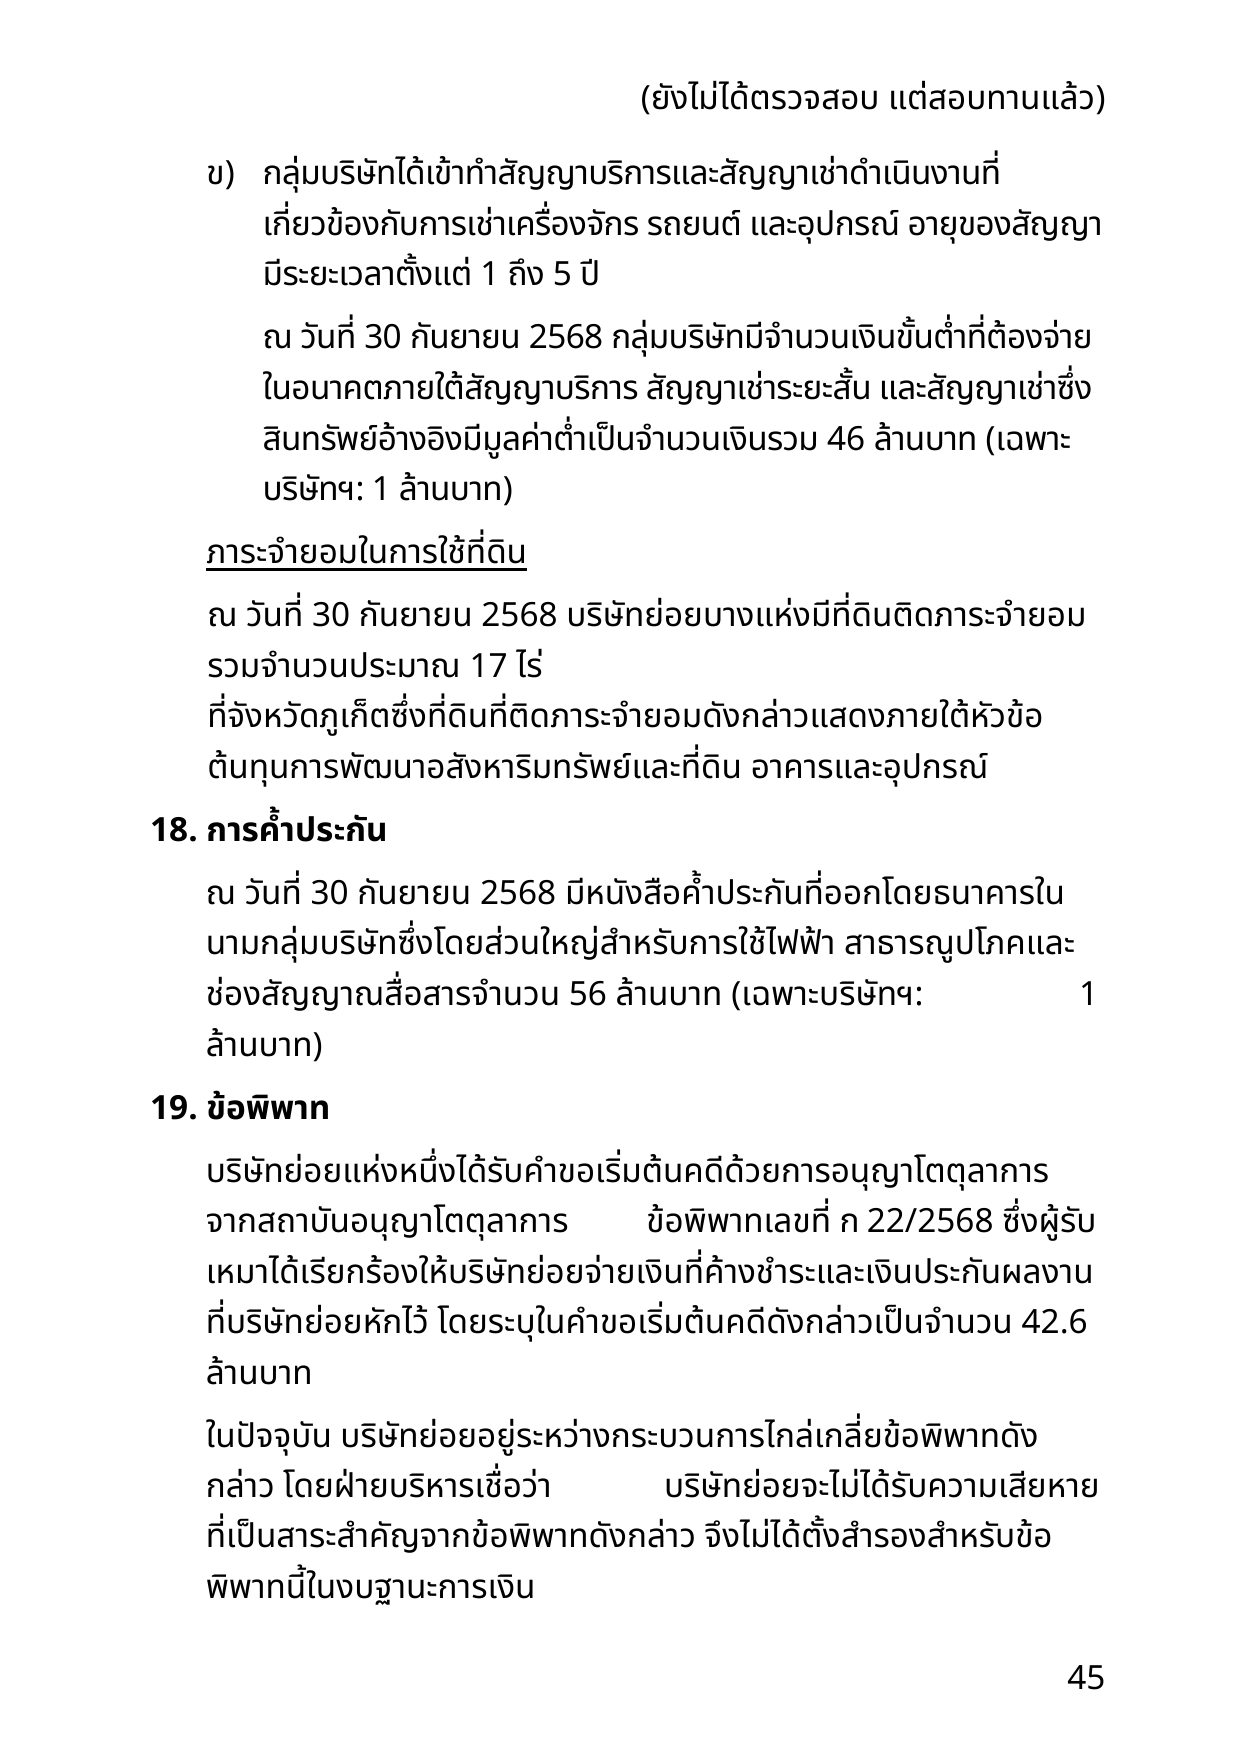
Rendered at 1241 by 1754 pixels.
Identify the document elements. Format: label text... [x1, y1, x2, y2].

text 18. การค้ำประกัน [150, 806, 1105, 856]
text ข) กลุ่มบริษัทได้เข้าทำสัญญาบริการและสัญญาเช่าดำเนินงานที่เกี่ยวข้องกับการเช่าเครื่องจักร รถยนต์ และอุปกรณ์ อายุของสัญญามีระยะเวลาตั้งแต่ 1 ถึง 5 ปี [150, 149, 1105, 301]
text บริษัทย่อยแห่งหนึ่งได้รับคำขอเริ่มต้นคดีด้วยการอนุญาโตตุลาการ จากสถาบันอนุญาโตตุลาการ ข้อพิพาทเลขที่ ก22/2568 ซึ่งผู้รับเหมาได้เรียกร้องให้บริษัทย่อยจ่ายเงินที่ค้างชำระและเงินประกันผลงานที่บริษัทย่อยหักไว้ โดยระบุในคำขอเริ่มต้นคดีดังกล่าวเป็นจำนวน 42.6 ล้านบาท [150, 1147, 1106, 1399]
text 19. ข้อพิพาท [150, 1083, 1105, 1134]
text ณ วันที่ 30 กันยายน 2568 มีหนังสือค้ำประกันที่ออกโดยธนาคารในนามกลุ่มบริษัทซึ่งโดยส่วนใหญ่สำหรับการใช้ไฟฟ้า สาธารณูปโภคและช่องสัญญาณสื่อสารจำนวน 56 ล้านบาท (เฉพาะบริษัทฯ: 1 ล้านบาท) [150, 869, 1105, 1071]
text ณ วันที่ 30 กันยายน 2568 กลุ่มบริษัทมีจำนวนเงินขั้นต่ำที่ต้องจ่ายในอนาคตภายใต้สัญญาบริการ สัญญาเช่าระยะสั้น และสัญญาเช่าซึ่งสินทรัพย์อ้างอิงมีมูลค่าต่ำเป็นจำนวนเงินรวม 46 ล้านบาท (เฉพาะบริษัทฯ: 1 ล้านบาท) [150, 313, 1105, 516]
text ในปัจจุบัน บริษัทย่อยอยู่ระหว่างกระบวนการไกล่เกลี่ยข้อพิพาทดังกล่าว โดยฝ่ายบริหารเชื่อว่า บริษัทย่อยจะไม่ได้รับความเสียหายที่เป็นสาระสำคัญจากข้อพิพาทดังกล่าว จึงไม่ได้ตั้งสำรองสำหรับข้อพิพาทนี้ในงบฐานะการเงิน [150, 1412, 1106, 1613]
text ภาระจำยอมในการใช้ที่ดิน [150, 528, 1105, 578]
text ณ วันที่ 30 กันยายน 2568 บริษัทย่อยบางแห่งมีที่ดินติดภาระจำยอมรวมจำนวนประมาณ 17 ไร่ ที่จังหวัดภูเก็ตซึ่งที่ดินที่ติดภาระจำยอมดังกล่าวแสดงภายใต้หัวข้อต้นทุนการพัฒนาอสังหาริมทรัพย์และที่ดิน อาคารและอุปกรณ์ [207, 591, 1105, 793]
